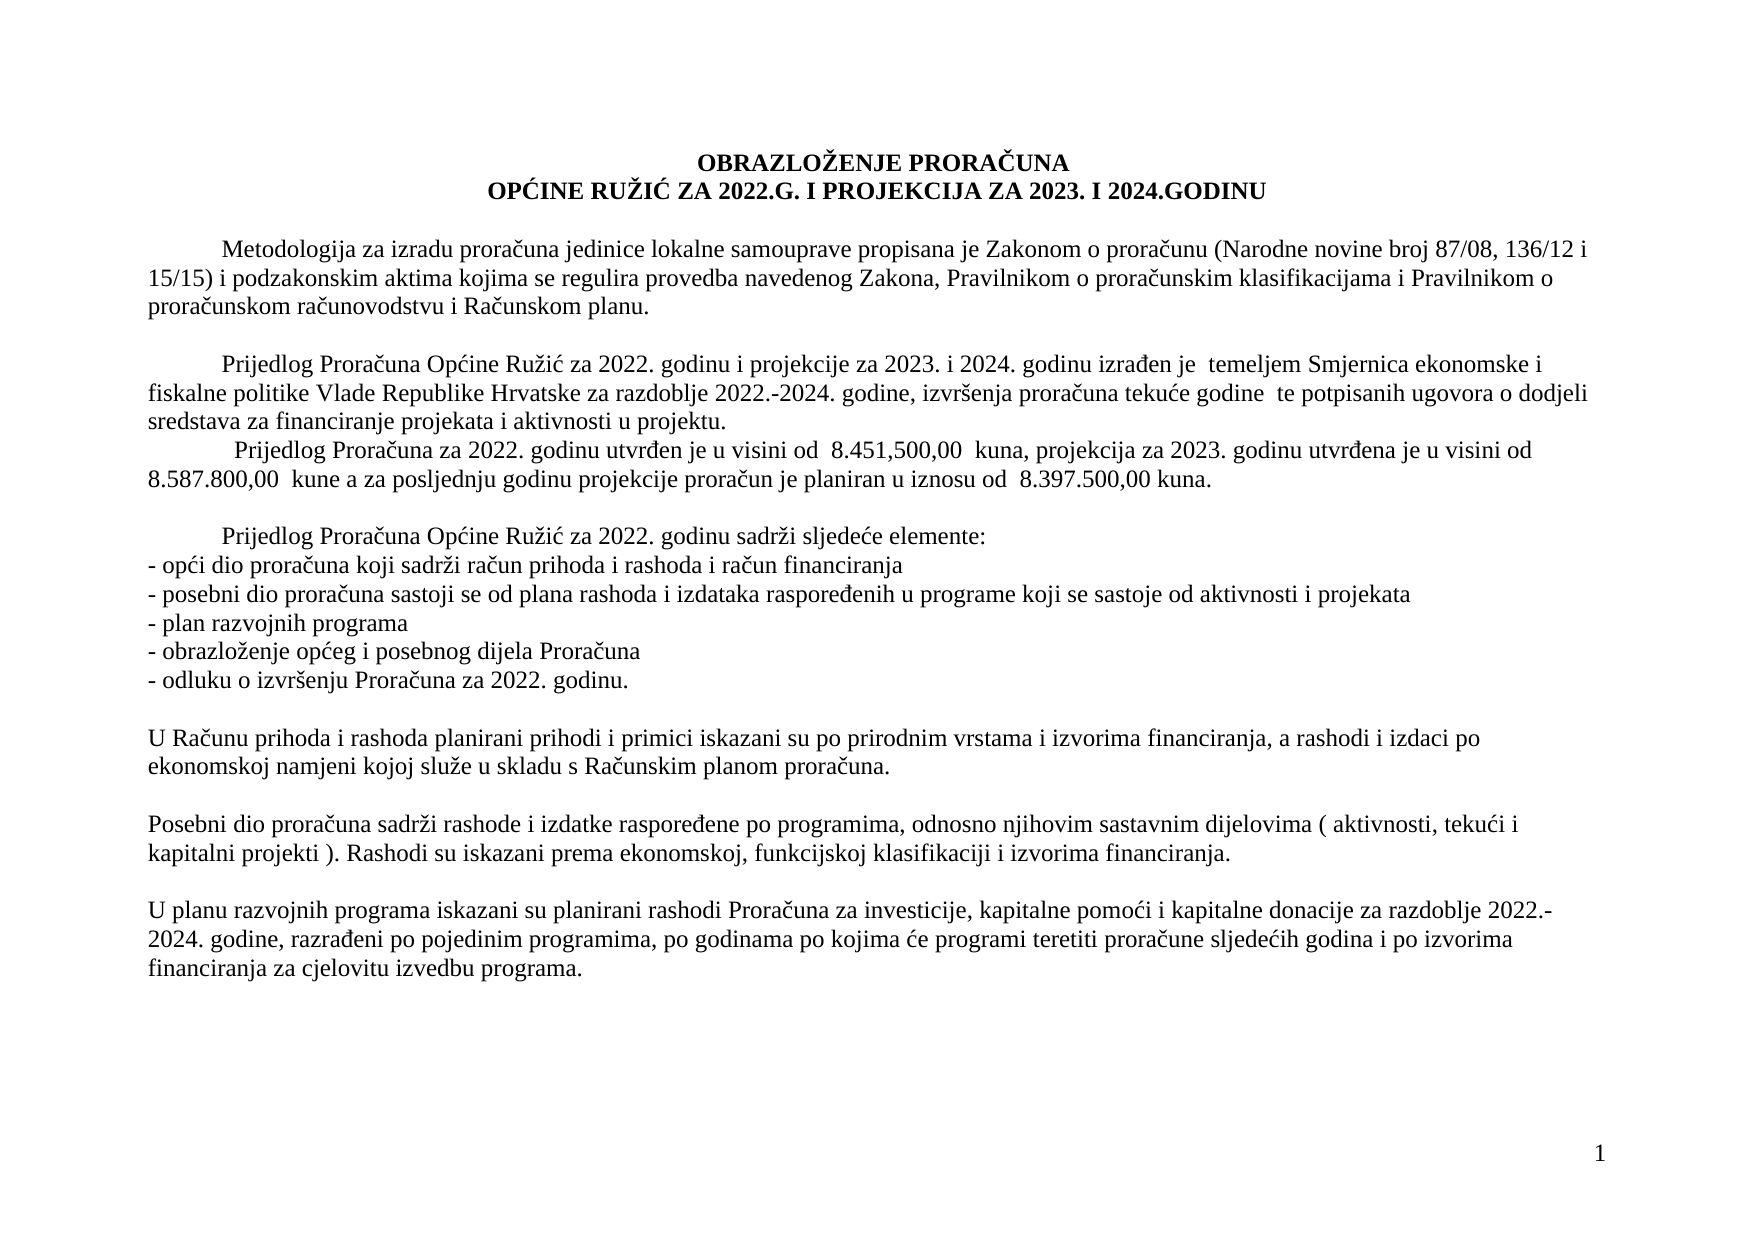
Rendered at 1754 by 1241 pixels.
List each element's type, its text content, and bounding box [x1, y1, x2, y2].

text Metodologija za izradu proračuna jedinice lokalne samouprave propisana je Zakonom o proračunu (Narodne novine broj 87/08, 136/12 i 15/15) i podzakonskim aktima kojima se regulira provedba navedenog Zakona, Pravilnikom o proračunskim klasifikacijama i Pravilnikom o proračunskom računovodstvu i Računskom planu. [148, 234, 1606, 320]
text OBRAZLOŽENJE PRORAČUNA [148, 148, 1606, 176]
text OPĆINE RUŽIĆ ZA 2022.G. I PROJEKCIJA ZA 2023. I 2024.GODINU [148, 176, 1606, 205]
text Prijedlog Proračuna Općine Ružić za 2022. godinu sadrži sljedeće elemente: [148, 521, 1606, 550]
text - plan razvojnih programa [148, 608, 1606, 636]
text - odluku o izvršenju Proračuna za 2022. godinu. [148, 665, 1606, 694]
text U Računu prihoda i rashoda planirani prihodi i primici iskazani su po prirodnim vrstama i izvorima financiranja, a rashodi i izdaci po ekonomskoj namjeni kojoj služe u skladu s Računskim planom proračuna. [148, 723, 1606, 780]
text - opći dio proračuna koji sadrži račun prihoda i rashoda i račun financiranja [148, 550, 1606, 579]
text Prijedlog Proračuna Općine Ružić za 2022. godinu i projekcije za 2023. i 2024. godinu izrađen je temeljem Smjernica ekonomske i fiskalne politike Vlade Republike Hrvatske za razdoblje 2022.-2024. godine, izvršenja proračuna tekuće godine te potpisanih ugovora o dodjeli sredstava za financiranje projekata i aktivnosti u projektu. [148, 349, 1606, 435]
text Prijedlog Proračuna za 2022. godinu utvrđen je u visini od 8.451,500,00 kuna, projekcija za 2023. godinu utvrđena je u visini od 8.587.800,00 kune a za posljednju godinu projekcije proračun je planiran u iznosu od 8.397.500,00 kuna. [148, 435, 1606, 493]
text - posebni dio proračuna sastoji se od plana rashoda i izdataka raspoređenih u programe koji se sastoje od aktivnosti i projekata [148, 579, 1606, 608]
text U planu razvojnih programa iskazani su planirani rashodi Proračuna za investicije, kapitalne pomoći i kapitalne donacije za razdoblje 2022.-2024. godine, razrađeni po pojedinim programima, po godinama po kojima će programi teretiti proračune sljedećih godina i po izvorima financiranja za cjelovitu izvedbu programa. [148, 895, 1606, 981]
text Posebni dio proračuna sadrži rashode i izdatke raspoređene po programima, odnosno njihovim sastavnim dijelovima ( aktivnosti, tekući i kapitalni projekti ). Rashodi su iskazani prema ekonomskoj, funkcijskoj klasifikaciji i izvorima financiranja. [148, 809, 1606, 866]
text - obrazloženje općeg i posebnog dijela Proračuna [148, 636, 1606, 665]
